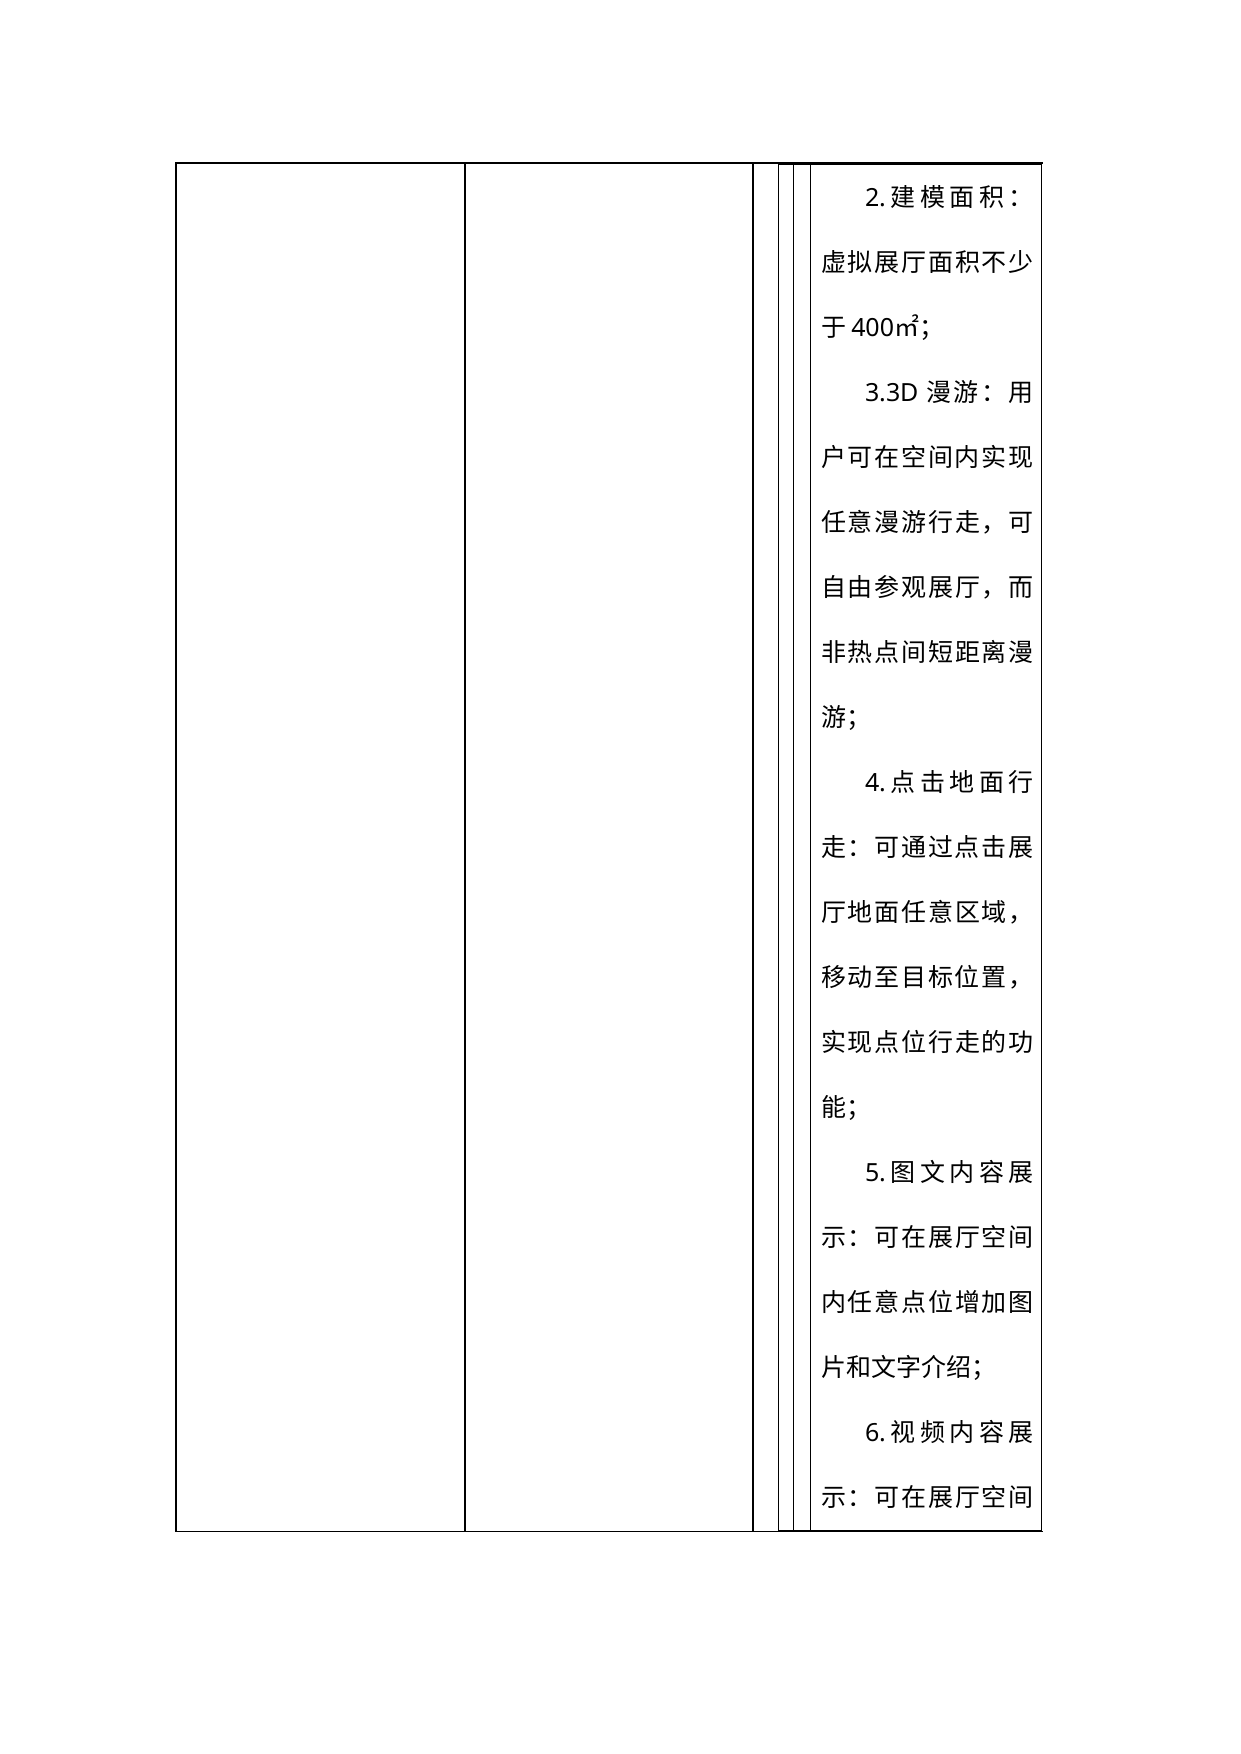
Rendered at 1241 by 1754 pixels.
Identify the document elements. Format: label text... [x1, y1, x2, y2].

table_cell 1 [177, 164, 464, 1531]
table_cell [811, 165, 1041, 1530]
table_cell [754, 164, 778, 1531]
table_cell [794, 165, 810, 1530]
table_cell [466, 164, 752, 1531]
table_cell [779, 165, 793, 1530]
